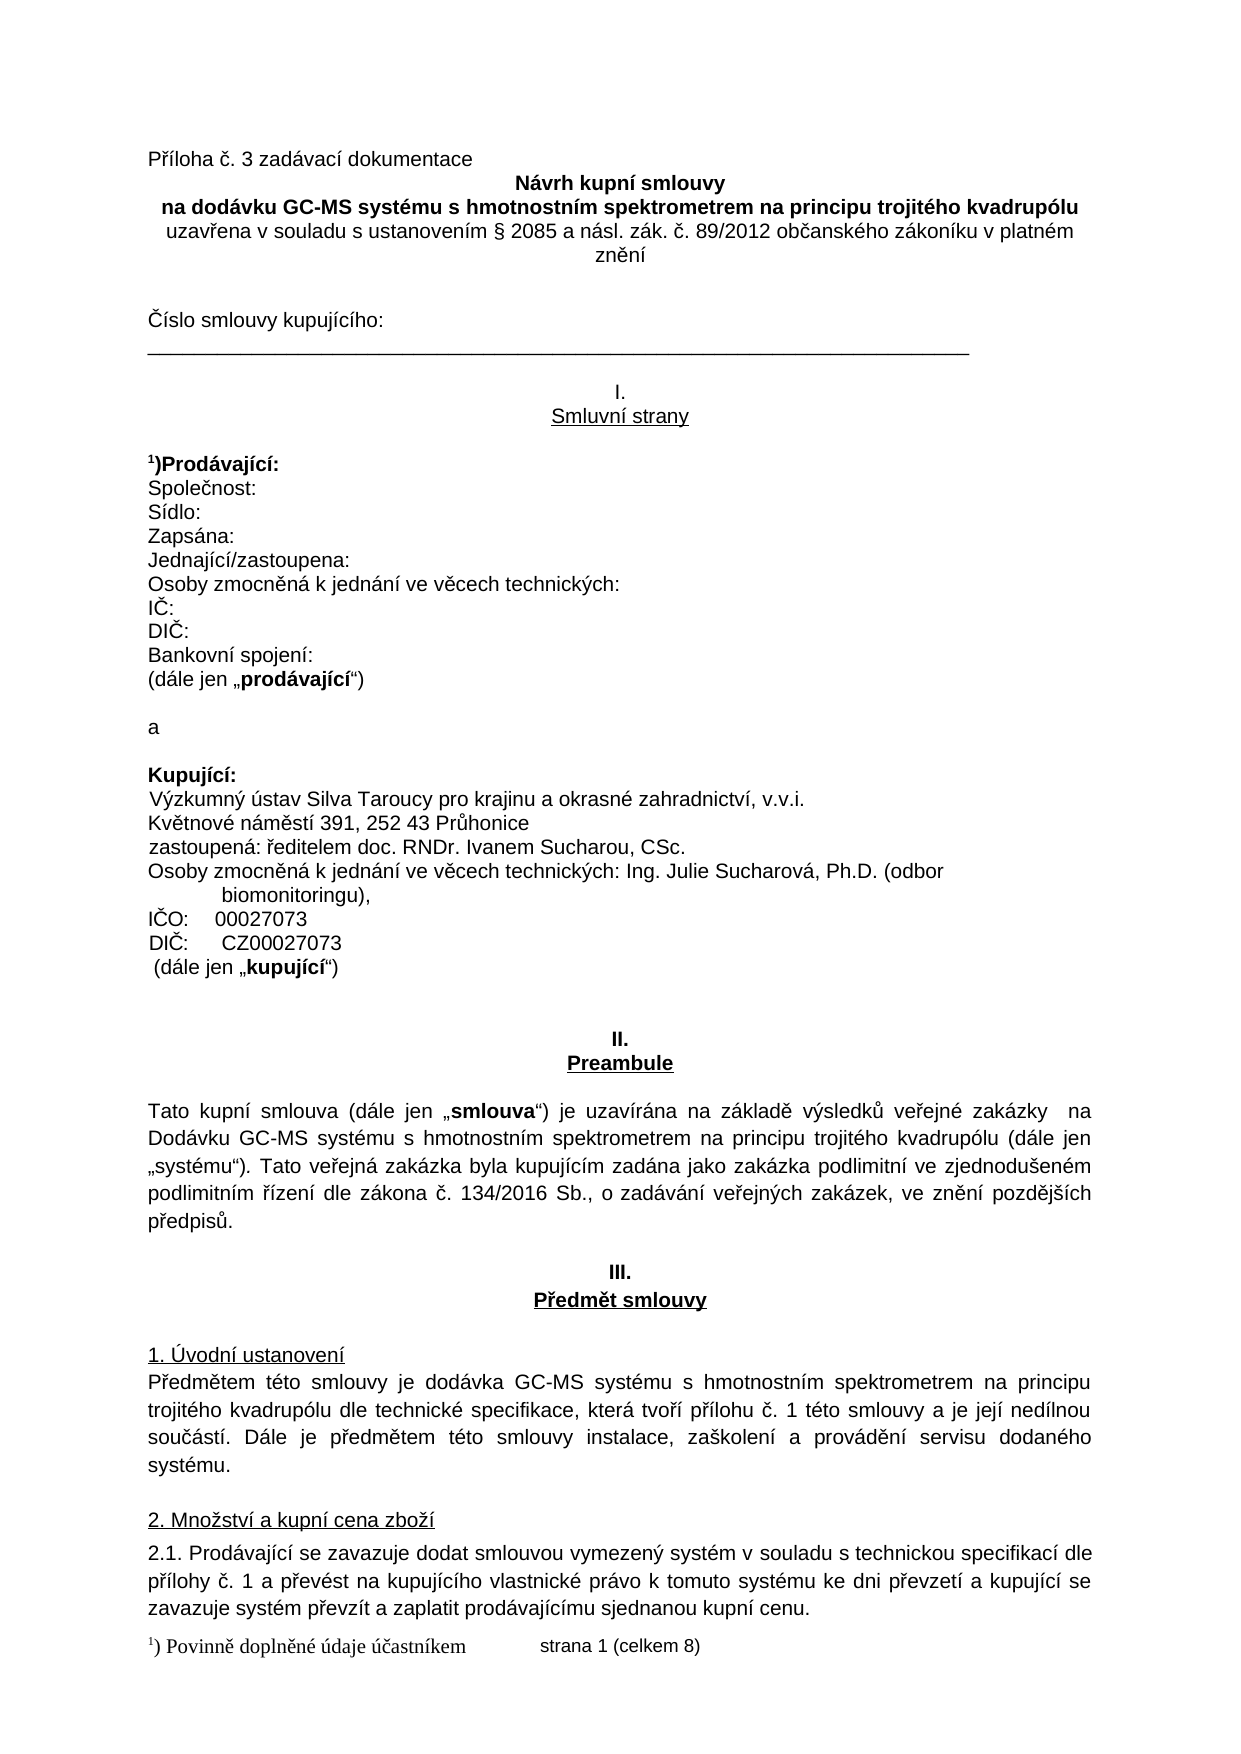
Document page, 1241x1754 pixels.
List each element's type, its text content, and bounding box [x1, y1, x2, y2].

text Předmětem této smlouvy je dodávka GC-MS systému s hmotnostním spektrometrem na principu trojitého kvadrupólu dle technické specifikace, která tvoří přílohu č. 1 této smlouvy a je její nedílnou součástí. Dále je předmětem této smlouvy instalace, zaškolení a provádění servisu dodaného systému. [148, 1370, 1092, 1476]
text Bankovní spojení: [148, 643, 1092, 667]
text II. [148, 1027, 1092, 1051]
text a [148, 715, 1092, 739]
text zastoupená: ředitelem doc. RNDr. Ivanem Sucharou, CSc. [149, 835, 1092, 859]
text (dále jen „prodávající“) [148, 667, 1092, 691]
text DIČ: [148, 619, 1092, 643]
text I. [148, 380, 1092, 404]
text Společnost: [148, 476, 1092, 499]
text 2.1. Prodávající se zavazuje dodat smlouvou vymezený systém v souladu s technickou specifikací dle přílohy č. 1 a převést na kupujícího vlastnické právo k tomuto systému ke dni převzetí a kupující se zavazuje systém převzít a zaplatit prodávajícímu sjednanou kupní cenu. [148, 1541, 1092, 1620]
text III. [148, 1260, 1092, 1284]
text Preambule [148, 1051, 1092, 1074]
text Jednající/zastoupena: [148, 547, 1092, 571]
text (dále jen „kupující“) [148, 955, 1092, 979]
text 2. Množství a kupní cena zboží [148, 1507, 1092, 1531]
text 1. Úvodní ustanovení [148, 1342, 1092, 1366]
text Předmět smlouvy [148, 1287, 1092, 1311]
text Číslo smlouvy kupujícího: _______________________________________________________________________ [148, 308, 1092, 356]
text 1)Prodávající: [148, 452, 1092, 476]
text Osoby zmocněná k jednání ve věcech technických: [148, 571, 1092, 595]
text IČ: [148, 595, 1092, 619]
text Květnové náměstí 391, 252 43 Průhonice [148, 811, 1092, 835]
text Zapsána: [148, 523, 1092, 547]
text Tato kupní smlouva (dále jen „smlouva“) je uzavírána na základě výsledků veřejné zakázky na Dodávku GC-MS systému s hmotnostním spektrometrem na principu trojitého kvadrupólu (dále jen „systému“). Tato veřejná zakázka byla kupujícím zadána jako zakázka podlimitní ve zjednodušeném podlimitním řízení dle zákona č. 134/2016 Sb., o zadávání veřejných zakázek, ve znění pozdějších předpisů. [148, 1098, 1092, 1232]
text Návrh kupní smlouvy [148, 171, 1092, 195]
text uzavřena v souladu s ustanovením § 2085 a násl. zák. č. 89/2012 občanského zákoníku v platném znění [148, 219, 1092, 267]
text Smluvní strany [148, 404, 1092, 428]
text IČO: 00027073 [133, 907, 1092, 931]
text na dodávku GC-MS systému s hmotnostním spektrometrem na principu trojitého kvadrupólu [148, 195, 1092, 219]
text DIČ: CZ00027073 [149, 931, 1092, 955]
text Výzkumný ústav Silva Taroucy pro krajinu a okrasné zahradnictví, v.v.i. [149, 787, 1092, 811]
text Příloha č. 3 zadávací dokumentace [148, 147, 1092, 171]
text Sídlo: [148, 499, 1092, 523]
text Kupující: [148, 763, 1092, 787]
text Osoby zmocněná k jednání ve věcech technických: Ing. Julie Sucharová, Ph.D. (odbor biomonitoringu), [148, 859, 1092, 907]
